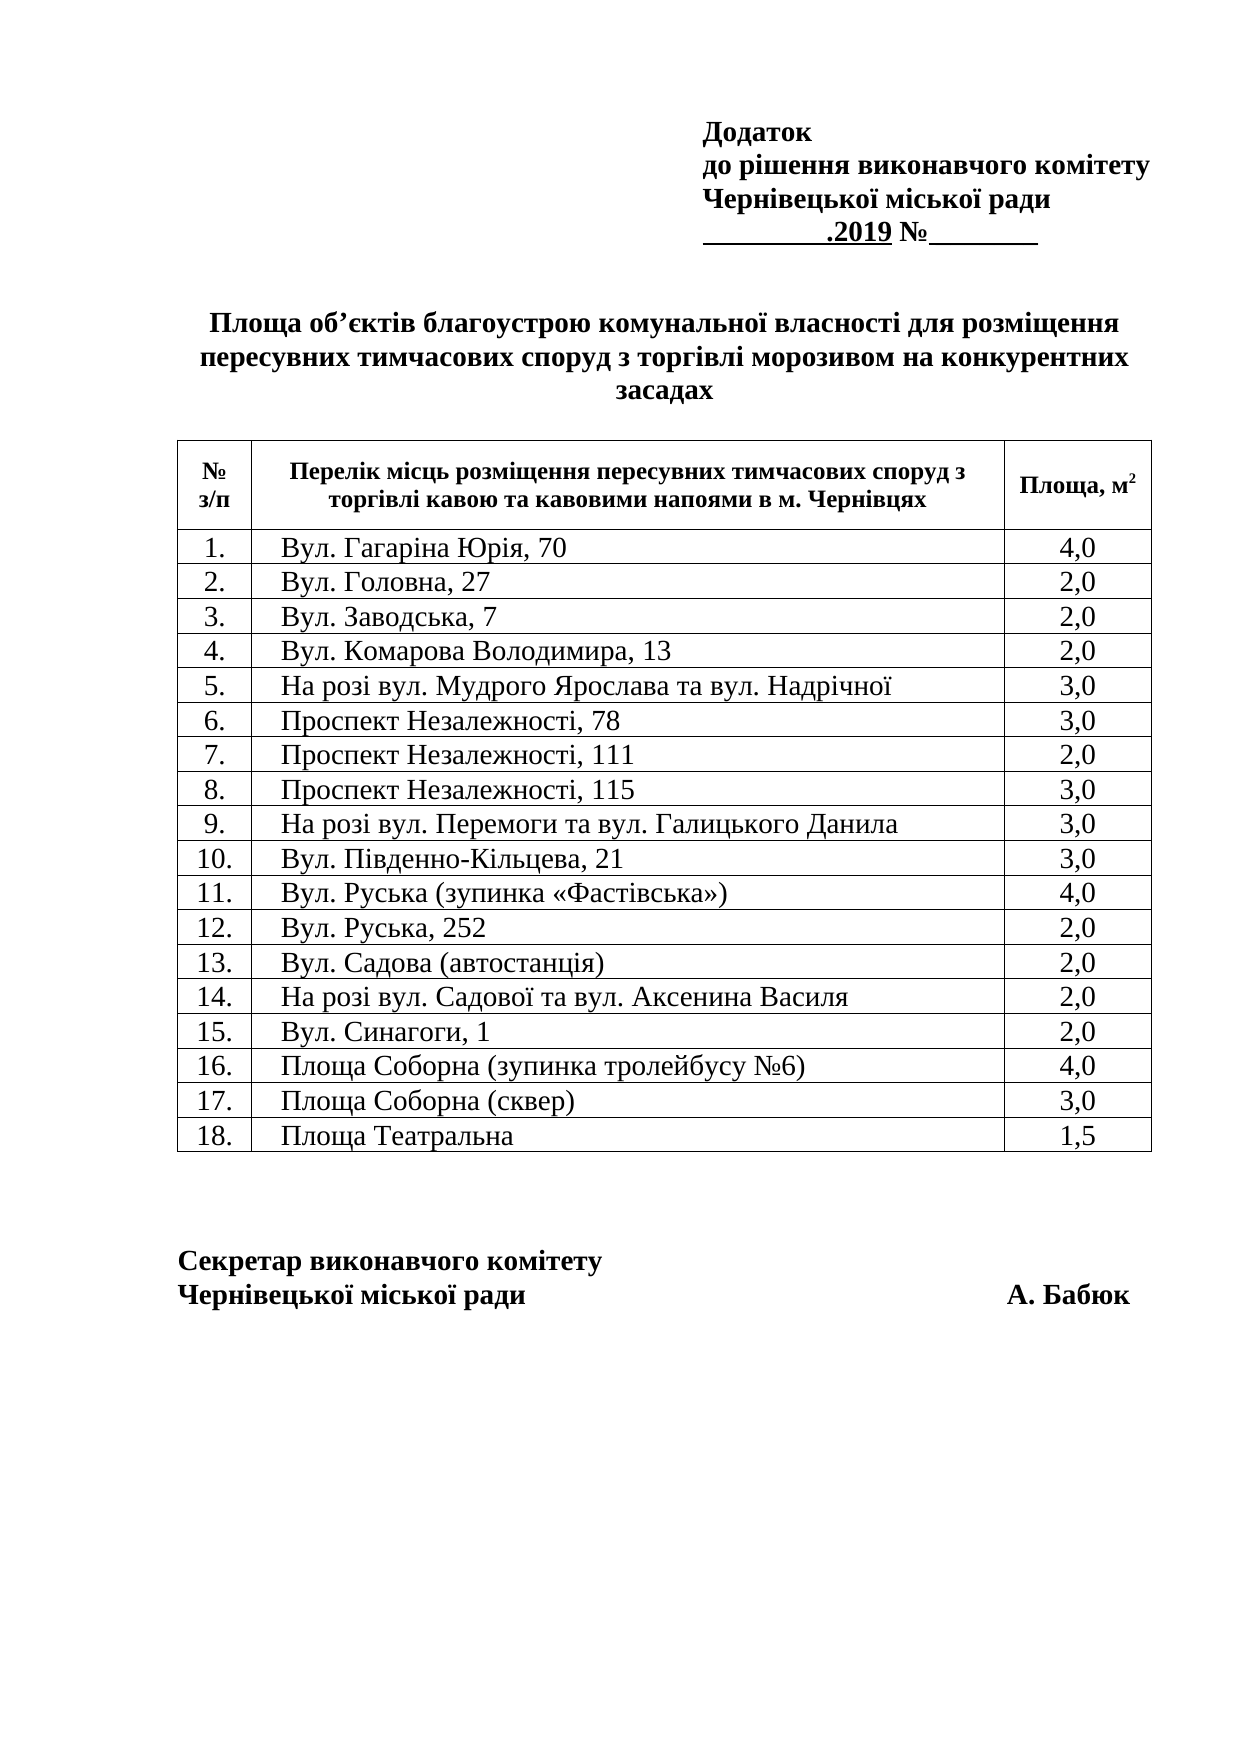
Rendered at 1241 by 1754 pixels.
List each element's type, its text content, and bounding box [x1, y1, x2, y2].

table_cell На розі вул. Садової та вул. Аксенина Василя [252, 979, 1004, 1013]
table_cell 2,0 [1005, 1014, 1151, 1047]
table_cell Площа Соборна (зупинка тролейбусу №6) [252, 1049, 1004, 1082]
table_cell Вул. Руська, 252 [252, 910, 1004, 944]
table_cell Вул. Головна, 27 [252, 564, 1004, 598]
table_cell Вул. Комарова Володимира, 13 [252, 634, 1004, 667]
table_cell 1,5 [1005, 1118, 1151, 1151]
table_cell 15. [178, 1014, 251, 1047]
table_cell 4,0 [1005, 1049, 1151, 1082]
text Додаток [177, 114, 1152, 147]
table_cell Проспект Незалежності, 111 [252, 737, 1004, 771]
table_cell Площа Театральна [252, 1118, 1004, 1151]
table_cell 6. [178, 703, 251, 736]
table_cell 9. [178, 806, 251, 840]
table_cell 2,0 [1005, 737, 1151, 771]
table_cell Проспект Незалежності, 78 [252, 703, 1004, 736]
table_cell 3. [178, 599, 251, 632]
table_cell 3,0 [1005, 703, 1151, 736]
table_cell Вул. Гагаріна Юрія, 70 [252, 530, 1004, 563]
table_cell 13. [178, 945, 251, 978]
table_cell 4,0 [1005, 876, 1151, 909]
table_cell 16. [178, 1049, 251, 1082]
table_cell 2,0 [1005, 945, 1151, 978]
table_cell Вул. Заводська, 7 [252, 599, 1004, 632]
table_cell Вул. Синагоги, 1 [252, 1014, 1004, 1047]
text Секретар виконавчого комітету [177, 1243, 1152, 1277]
table_cell Вул. Південно-Кільцева, 21 [252, 841, 1004, 874]
table_cell 5. [178, 668, 251, 702]
table_header № з/п [178, 441, 251, 529]
table_cell 3,0 [1005, 1083, 1151, 1117]
table_cell Вул. Руська (зупинка «Фастівська») [252, 876, 1004, 909]
table_header Перелік місць розміщення пересувних тимчасових споруд з торгівлі кавою та кавовими напоями в м. Чернівцях [252, 441, 1004, 529]
table_cell 4,0 [1005, 530, 1151, 563]
table_cell На розі вул. Мудрого Ярослава та вул. Надрічної [252, 668, 1004, 702]
table_cell 2,0 [1005, 979, 1151, 1013]
table_cell 8. [178, 772, 251, 805]
table_cell 10. [178, 841, 251, 874]
table_header Площа, м2 [1005, 441, 1151, 529]
table_cell 7. [178, 737, 251, 771]
text Площа об’єктів благоустрою комунальної власності для розміщення пересувних тимчасових споруд з торгівлі морозивом на конкурентних засадах [177, 305, 1152, 406]
table_cell 17. [178, 1083, 251, 1117]
table_cell 2. [178, 564, 251, 598]
text до рішення виконавчого комітету [177, 147, 1152, 181]
table_cell 2,0 [1005, 634, 1151, 667]
table_cell 3,0 [1005, 772, 1151, 805]
table_cell 2,0 [1005, 564, 1151, 598]
text Чернівецької міської ради А. Бабюк [177, 1277, 1152, 1310]
table_cell 3,0 [1005, 841, 1151, 874]
table_cell Проспект Незалежності, 115 [252, 772, 1004, 805]
table_cell 11. [178, 876, 251, 909]
table_cell 2,0 [1005, 599, 1151, 632]
table_cell 1. [178, 530, 251, 563]
table_cell 18. [178, 1118, 251, 1151]
table_cell 2,0 [1005, 910, 1151, 944]
table_cell 12. [178, 910, 251, 944]
table_cell Вул. Садова (автостанція) [252, 945, 1004, 978]
text Чернівецької міської ради [177, 181, 1152, 214]
table_cell 14. [178, 979, 251, 1013]
table_cell 4. [178, 634, 251, 667]
table_cell Площа Соборна (сквер) [252, 1083, 1004, 1117]
table_cell 3,0 [1005, 806, 1151, 840]
text .2019 № _______ [177, 214, 1152, 248]
table_cell На розі вул. Перемоги та вул. Галицького Данила [252, 806, 1004, 840]
table_cell 3,0 [1005, 668, 1151, 702]
